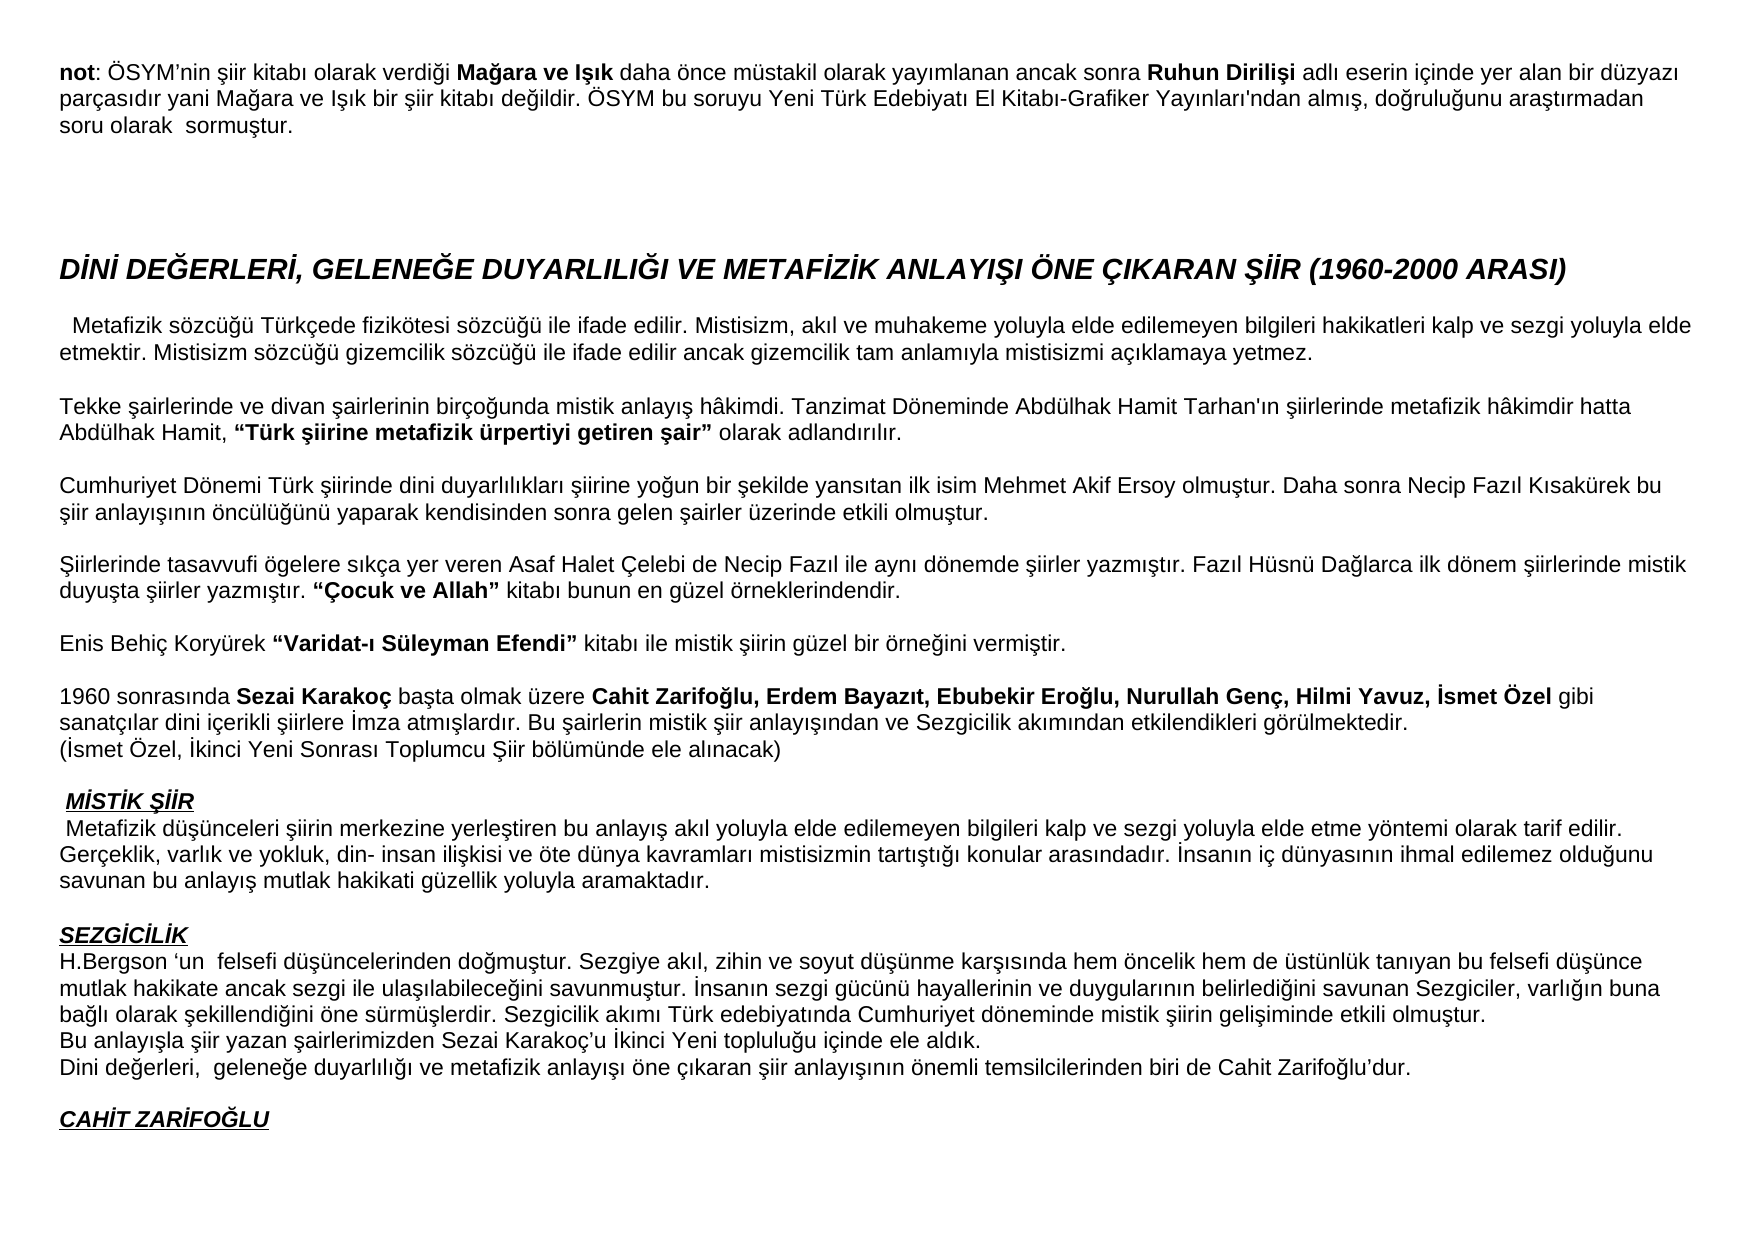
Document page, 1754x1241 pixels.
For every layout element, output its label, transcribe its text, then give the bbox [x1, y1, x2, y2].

text Şiirlerinde tasavvufi ögelere sıkça yer veren Asaf Halet Çelebi de Necip Fazıl ile aynı dönemde şiirler yazmıştır. Fazıl Hüsnü Dağlarca ilk dönem şiirlerinde mistik duyuşta şiirler yazmıştır. “Çocuk ve Allah” kitabı bunun en güzel örneklerindendir. [59, 551, 1695, 604]
text Dini değerleri, geleneğe duyarlılığı ve metafizik anlayışı öne çıkaran şiir anlayışının önemli temsilcilerinden biri de Cahit Zarifoğlu’dur. [59, 1053, 1695, 1080]
text (İsmet Özel, İkinci Yeni Sonrası Toplumcu Şiir bölümünde ele alınacak) [59, 736, 1695, 762]
text H.Bergson ‘un felsefi düşüncelerinden doğmuştur. Sezgiye akıl, zihin ve soyut düşünme karşısında hem öncelik hem de üstünlük tanıyan bu felsefi düşünce mutlak hakikate ancak sezgi ile ulaşılabileceğini savunmuştur. İnsanın sezgi gücünü hayallerinin ve duygularının belirlediğini savunan Sezgiciler, varlığın buna bağlı olarak şekillendiğini öne sürmüşlerdir. Sezgicilik akımı Türk edebiyatında Cumhuriyet döneminde mistik şiirin gelişiminde etkili olmuştur. [59, 948, 1695, 1027]
text SEZGİCİLİK [59, 922, 1695, 948]
text Metafizik sözcüğü Türkçede fizikötesi sözcüğü ile ifade edilir. Mistisizm, akıl ve muhakeme yoluyla elde edilemeyen bilgileri hakikatleri kalp ve sezgi yoluyla elde etmektir. Mistisizm sözcüğü gizemcilik sözcüğü ile ifade edilir ancak gizemcilik tam anlamıyla mistisizmi açıklamaya yetmez. [59, 312, 1695, 365]
text Metafizik düşünceleri şiirin merkezine yerleştiren bu anlayış akıl yoluyla elde edilemeyen bilgileri kalp ve sezgi yoluyla elde etme yöntemi olarak tarif edilir. Gerçeklik, varlık ve yokluk, din- insan ilişkisi ve öte dünya kavramları mistisizmin tartıştığı konular arasındadır. İnsanın iç dünyasının ihmal edilemez olduğunu savunan bu anlayış mutlak hakikati güzellik yoluyla aramaktadır. [59, 815, 1695, 894]
text Enis Behiç Koryürek “Varidat-ı Süleyman Efendi” kitabı ile mistik şiirin güzel bir örneğini vermiştir. [59, 630, 1695, 657]
text Bu anlayışla şiir yazan şairlerimizden Sezai Karakoç’u İkinci Yeni topluluğu içinde ele aldık. [59, 1027, 1695, 1053]
text Cumhuriyet Dönemi Türk şiirinde dini duyarlılıkları şiirine yoğun bir şekilde yansıtan ilk isim Mehmet Akif Ersoy olmuştur. Daha sonra Necip Fazıl Kısakürek bu şiir anlayışının öncülüğünü yaparak kendisinden sonra gelen şairler üzerinde etkili olmuştur. [59, 472, 1695, 525]
text CAHİT ZARİFOĞLU [59, 1106, 1695, 1133]
text not: ÖSYM’nin şiir kitabı olarak verdiği Mağara ve Işık daha önce müstakil olarak yayımlanan ancak sonra Ruhun Dirilişi adlı eserin içinde yer alan bir düzyazı parçasıdır yani Mağara ve Işık bir şiir kitabı değildir. ÖSYM bu soruyu Yeni Türk Edebiyatı El Kitabı-Grafiker Yayınları'ndan almış, doğruluğunu araştırmadan soru olarak sormuştur. [59, 59, 1695, 138]
text 1960 sonrasında Sezai Karakoç başta olmak üzere Cahit Zarifoğlu, Erdem Bayazıt, Ebubekir Eroğlu, Nurullah Genç, Hilmi Yavuz, İsmet Özel gibi sanatçılar dini içerikli şiirlere İmza atmışlardır. Bu şairlerin mistik şiir anlayışından ve Sezgicilik akımından etkilendikleri görülmektedir. [59, 683, 1695, 736]
text MİSTİK ŞİİR [59, 788, 1695, 815]
text Tekke şairlerinde ve divan şairlerinin birçoğunda mistik anlayış hâkimdi. Tanzimat Döneminde Abdülhak Hamit Tarhan'ın şiirlerinde metafizik hâkimdir hatta Abdülhak Hamit, “Türk şiirine metafizik ürpertiyi getiren şair” olarak adlandırılır. [59, 393, 1695, 446]
text DİNİ DEĞERLERİ, GELENEĞE DUYARLILIĞI VE METAFİZİK ANLAYIŞI ÖNE ÇIKARAN ŞİİR (1960-2000 ARASI) [59, 252, 1695, 286]
